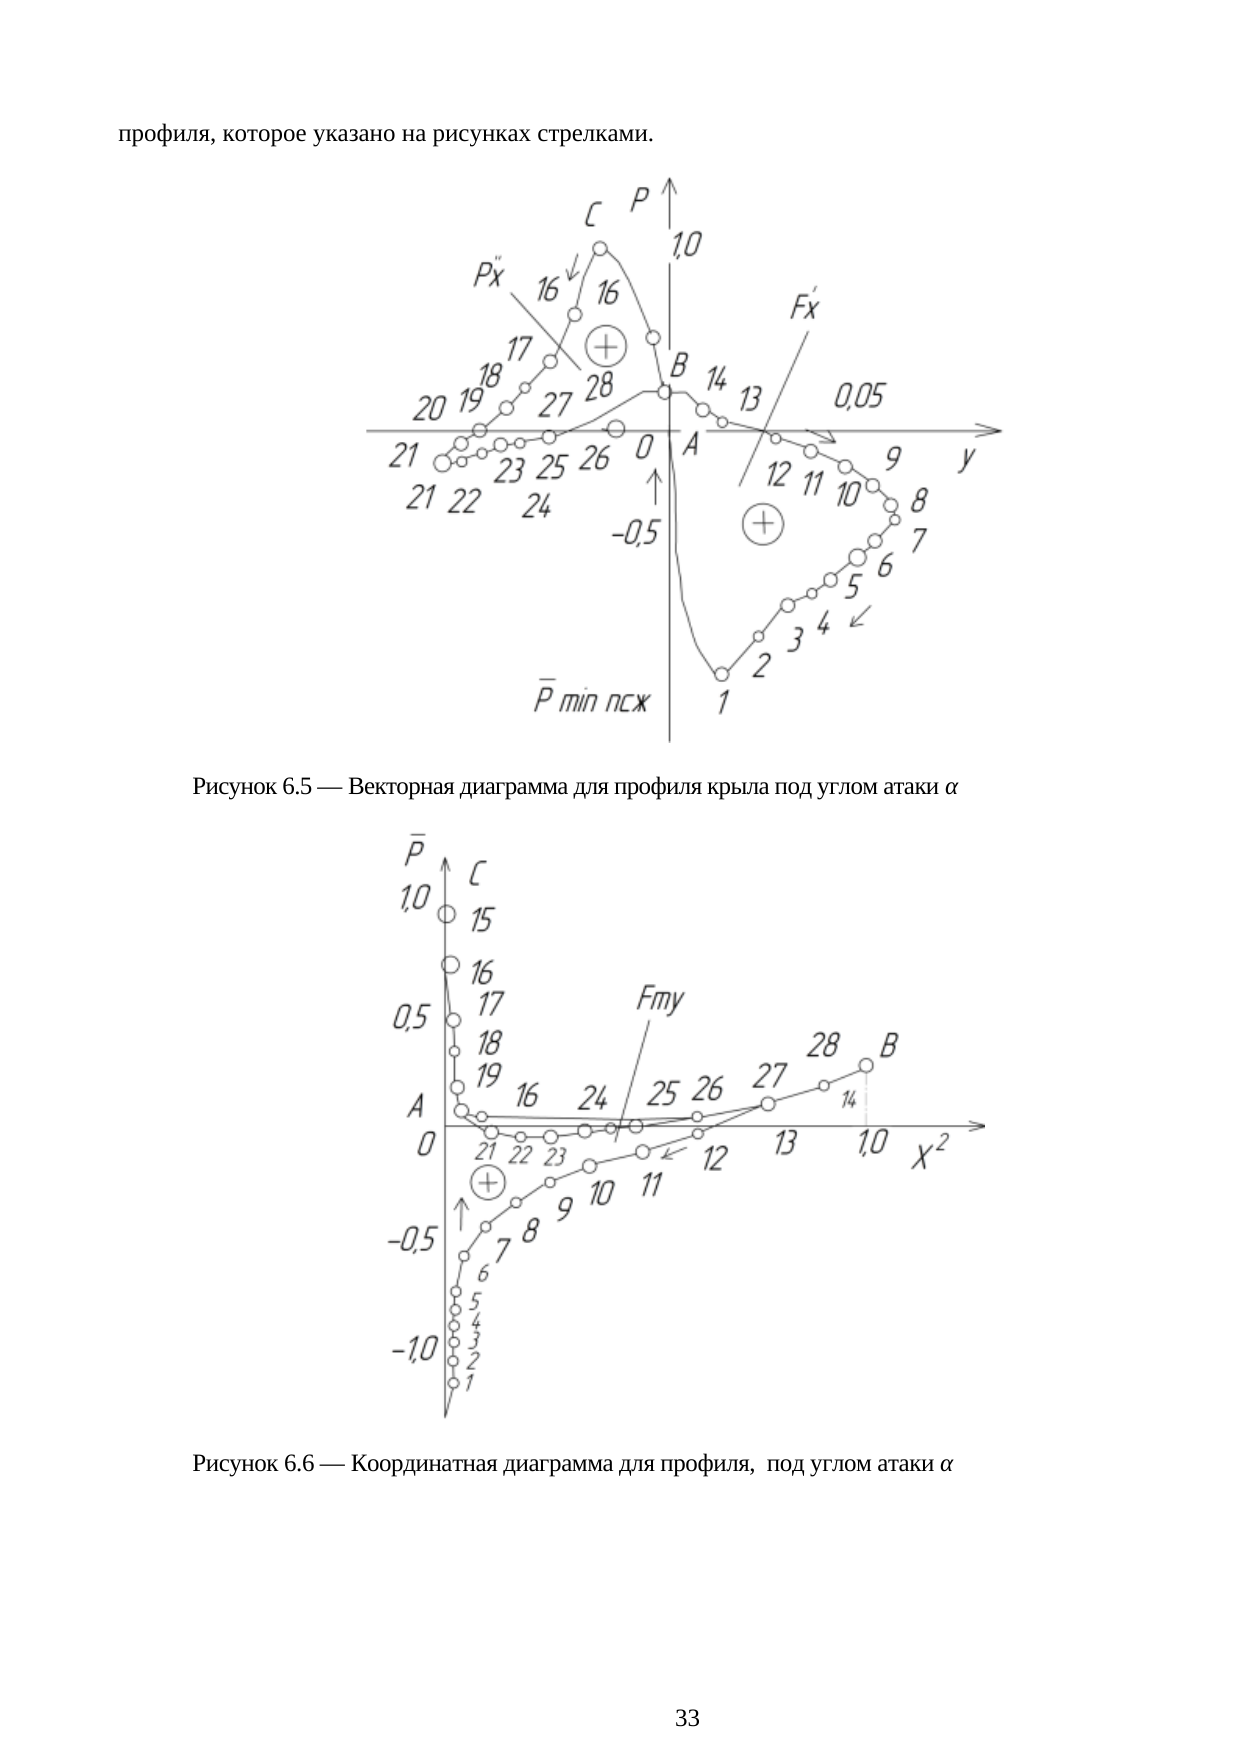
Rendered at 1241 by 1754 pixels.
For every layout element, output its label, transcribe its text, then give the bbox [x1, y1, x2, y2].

text Рисунок 6.5 — Векторная диаграмма для профиля крыла под углом атаки α [118, 771, 1179, 800]
picture [385, 828, 985, 1420]
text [118, 118, 1179, 147]
text Рисунок 6.6 — Координатная диаграмма для профиля, под углом атаки α [118, 1448, 1179, 1477]
picture [366, 175, 1005, 743]
